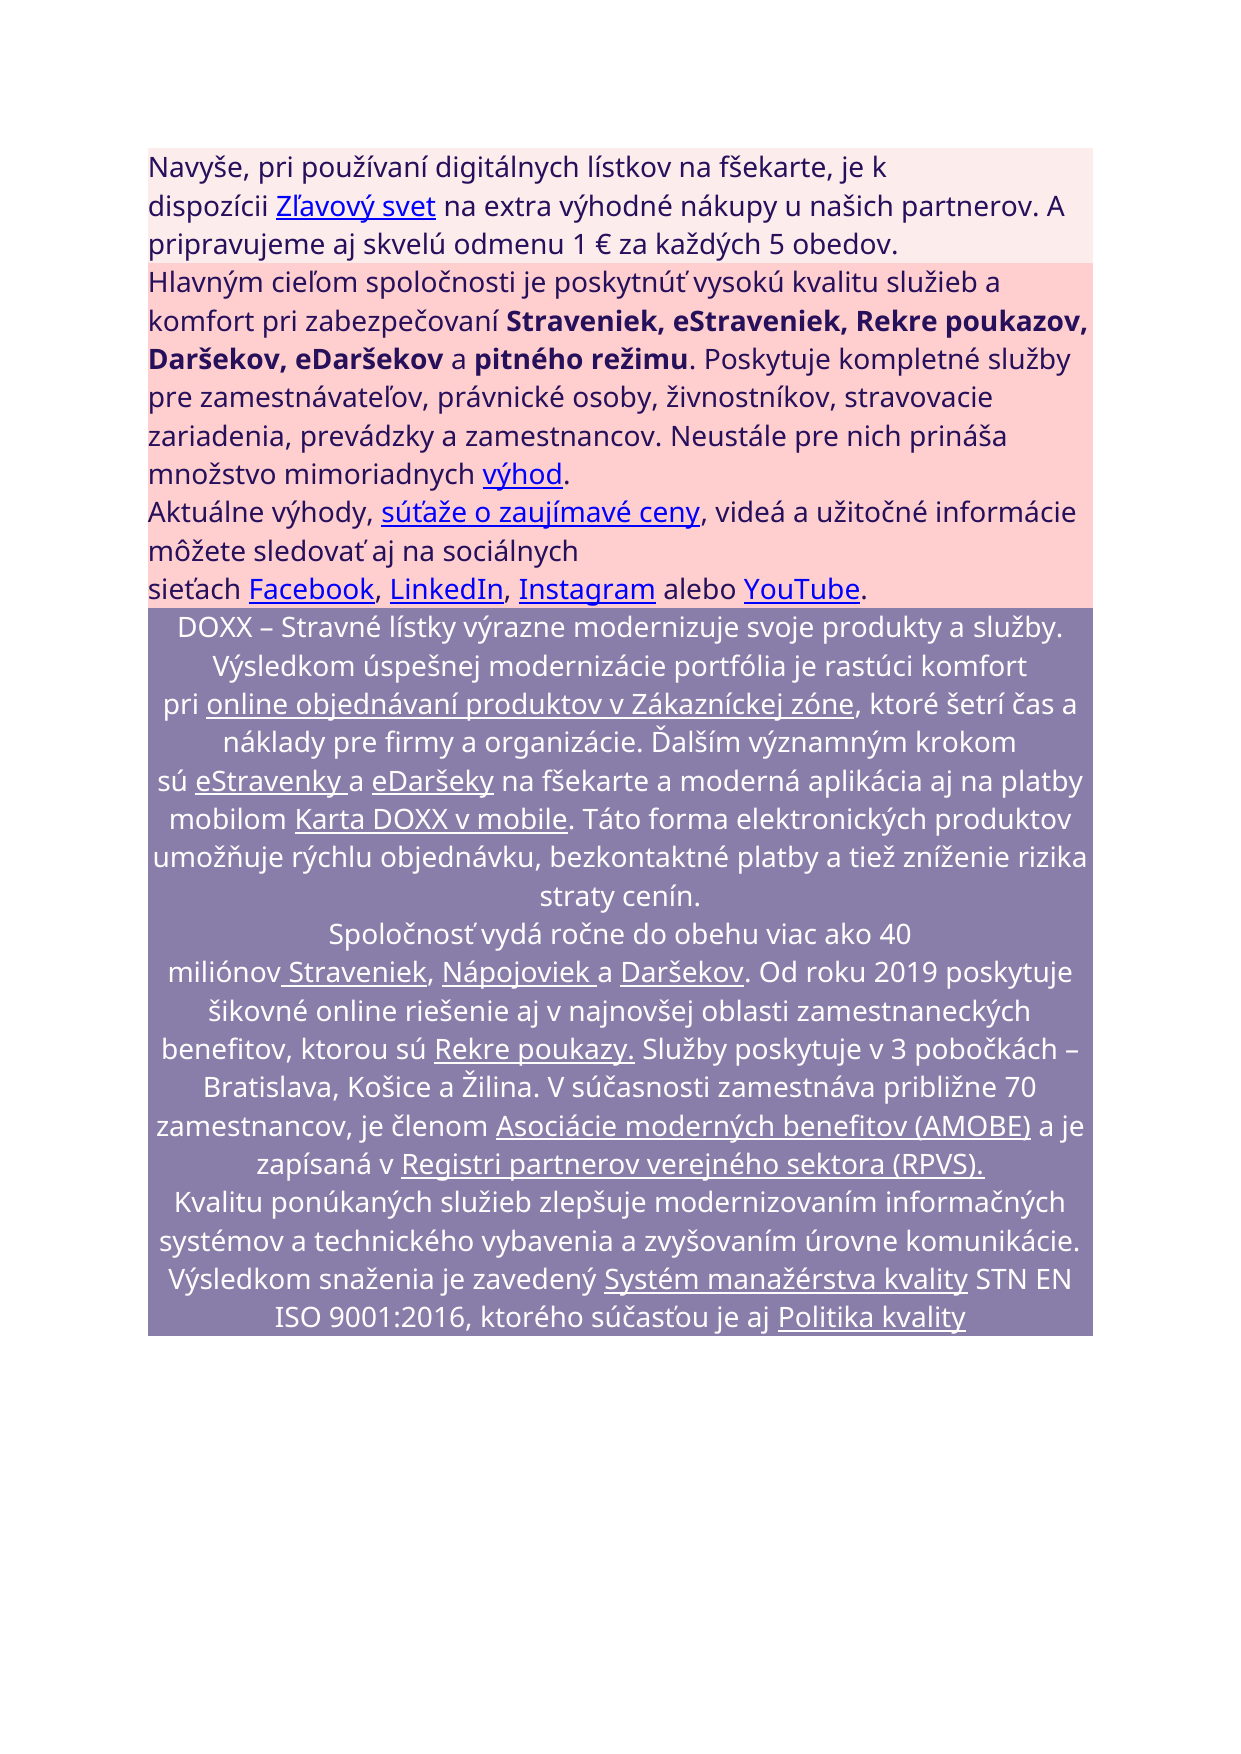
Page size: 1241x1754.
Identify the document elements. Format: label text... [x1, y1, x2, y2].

text DOXX – Stravné lístky výrazne modernizuje svoje produkty a služby. Výsledkom úspešnej modernizácie portfólia je rastúci komfort pri online objednávaní produktov v Zákazníckej zóne, ktoré šetrí čas a náklady pre firmy a organizácie. Ďalším významným krokom sú eStravenky a eDaršeky na fšekarte a moderná aplikácia aj na platby mobilom Karta DOXX v mobile. Táto forma elektronických produktov umožňuje rýchlu objednávku, bezkontaktné platby a tiež zníženie rizika straty cenín. [148, 608, 1093, 914]
text ​Spoločnosť vydá ročne do obehu viac ako 40 miliónov Straveniek, Nápojoviek a Daršekov. Od roku 2019 poskytuje šikovné online riešenie aj v najnovšej oblasti zamestnaneckých benefitov, ktorou sú Rekre poukazy. Služby poskytuje v 3 pobočkách – Bratislava, Košice a Žilina. V súčasnosti zamestnáva približne 70 zamestnancov, je členom Asociácie moderných benefitov (AMOBE) a je zapísaná v Registri partnerov verejného sektora (RPVS). [148, 914, 1093, 1183]
text Hlavným cieľom spoločnosti je poskytnúť vysokú kvalitu služieb a komfort pri zabezpečovaní Straveniek, eStraveniek, Rekre poukazov, Daršekov, eDaršekov a pitného režimu. Poskytuje kompletné služby pre zamestnávateľov, právnické osoby, živnostníkov, stravovacie zariadenia, prevádzky a zamestnancov. Neustále pre nich prináša množstvo mimoriadnych výhod. [148, 263, 1093, 493]
text Kvalitu ponúkaných služieb zlepšuje modernizovaním informačných systémov a technického vybavenia a zvyšovaním úrovne komunikácie. Výsledkom snaženia je zavedený Systém manažérstva kvality STN EN ISO 9001:2016, ktorého súčasťou je aj Politika kvality [148, 1183, 1093, 1336]
text Aktuálne výhody, súťaže o zaujímavé ceny, videá a užitočné informácie môžete sledovať aj na sociálnych sieťach Facebook, LinkedIn, Instagram alebo YouTube. [148, 493, 1093, 608]
text Navyše, pri používaní digitálnych lístkov na fšekarte, je k dispozícii Zľavový svet na extra výhodné nákupy u našich partnerov. A pripravujeme aj skvelú odmenu 1 € za každých 5 obedov. [148, 148, 1093, 263]
